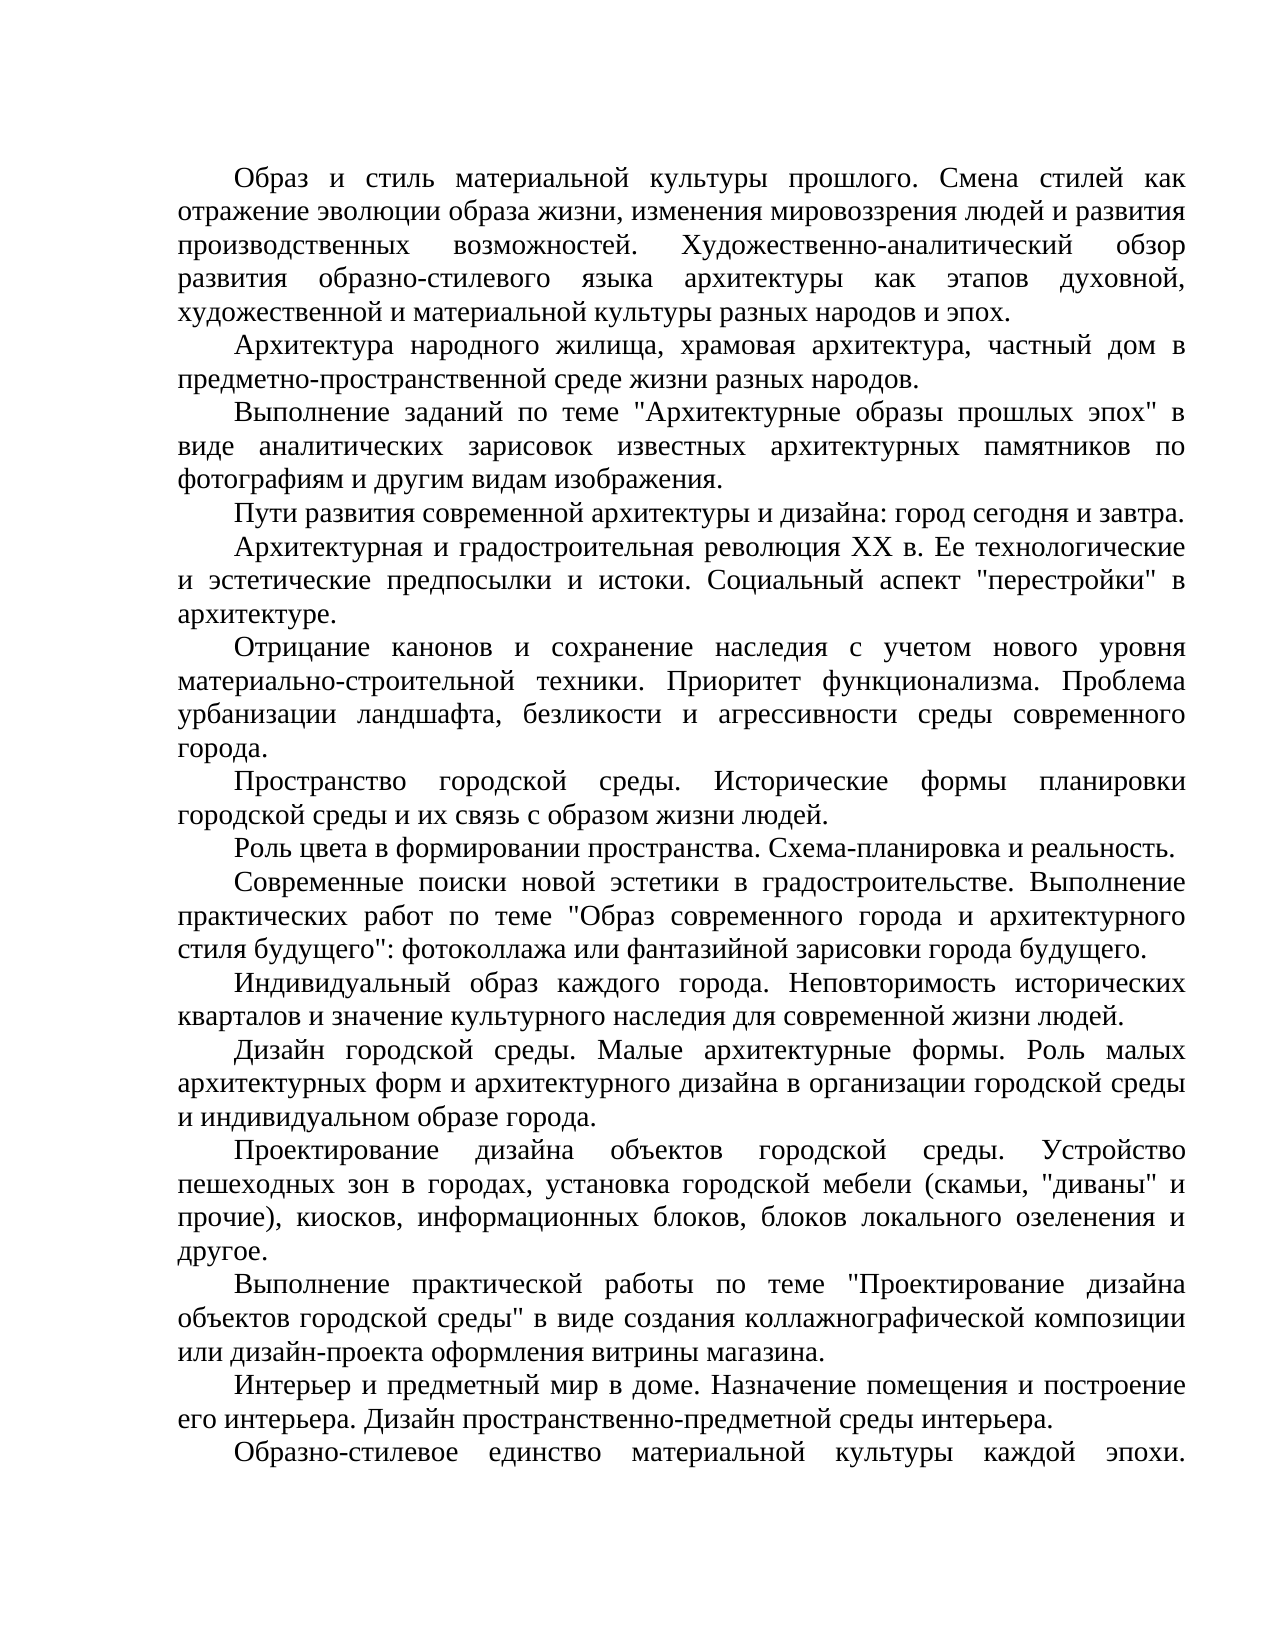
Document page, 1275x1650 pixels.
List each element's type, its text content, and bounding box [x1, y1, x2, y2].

text Проектирование дизайна объектов городской среды. Устройство пешеходных зон в городах, установка городской мебели (скамьи, "диваны" и прочие), киосков, информационных блоков, блоков локального озеленения и другое. [177, 1132, 1186, 1267]
text Пути развития современной архитектуры и дизайна: город сегодня и завтра. [177, 495, 1186, 529]
text Пространство городской среды. Исторические формы планировки городской среды и их связь с образом жизни людей. [177, 763, 1186, 831]
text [177, 1434, 1186, 1468]
text Выполнение практической работы по теме "Проектирование дизайна объектов городской среды" в виде создания коллажнографической композиции или дизайн-проекта оформления витрины магазина. [177, 1267, 1186, 1367]
text Роль цвета в формировании пространства. Схема-планировка и реальность. [177, 831, 1186, 864]
text Образ и стиль материальной культуры прошлого. Смена стилей как отражение эволюции образа жизни, изменения мировоззрения людей и развития производственных возможностей. Художественно-аналитический обзор развития образно-стилевого языка архитектуры как этапов духовной, художественной и материальной культуры разных народов и эпох. [177, 160, 1186, 327]
text Архитектурная и градостроительная революция XX в. Ее технологические и эстетические предпосылки и истоки. Социальный аспект "перестройки" в архитектуре. [177, 529, 1186, 629]
text Индивидуальный образ каждого города. Неповторимость исторических кварталов и значение культурного наследия для современной жизни людей. [177, 965, 1186, 1032]
text Отрицание канонов и сохранение наследия с учетом нового уровня материально-строительной техники. Приоритет функционализма. Проблема урбанизации ландшафта, безликости и агрессивности среды современного города. [177, 629, 1186, 763]
text Интерьер и предметный мир в доме. Назначение помещения и построение его интерьера. Дизайн пространственно-предметной среды интерьера. [177, 1367, 1186, 1434]
text Архитектура народного жилища, храмовая архитектура, частный дом в предметно-пространственной среде жизни разных народов. [177, 327, 1186, 394]
text Выполнение заданий по теме "Архитектурные образы прошлых эпох" в виде аналитических зарисовок известных архитектурных памятников по фотографиям и другим видам изображения. [177, 394, 1186, 495]
text Современные поиски новой эстетики в градостроительстве. Выполнение практических работ по теме "Образ современного города и архитектурного стиля будущего": фотоколлажа или фантазийной зарисовки города будущего. [177, 864, 1186, 965]
text Дизайн городской среды. Малые архитектурные формы. Роль малых архитектурных форм и архитектурного дизайна в организации городской среды и индивидуальном образе города. [177, 1032, 1186, 1132]
